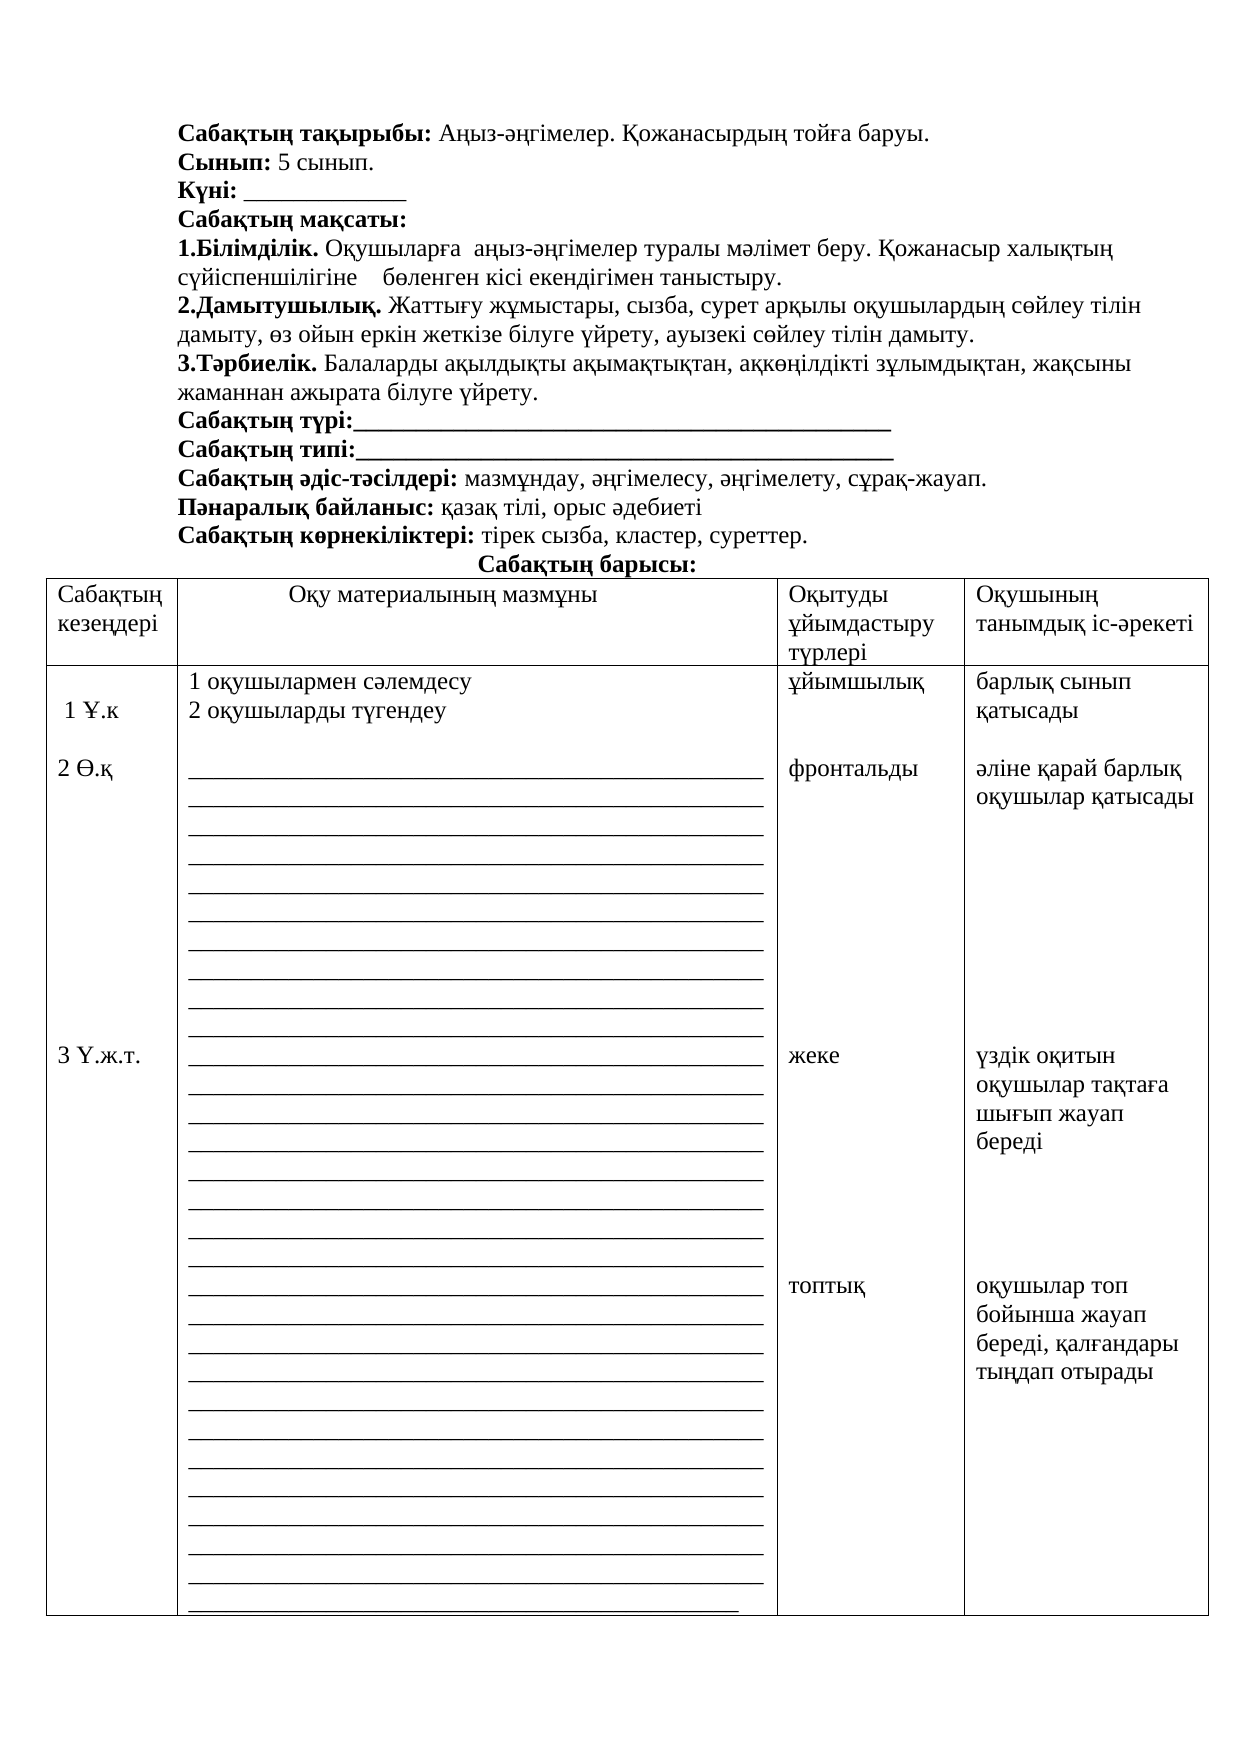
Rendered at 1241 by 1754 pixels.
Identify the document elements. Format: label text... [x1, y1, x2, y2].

table_header Оқытуды ұйымдастыру түрлері [778, 579, 964, 665]
text Сабақтың барысы: [177, 549, 1152, 578]
text Сабақтың мақсаты: [177, 204, 1152, 233]
text Пәнаралық байланыс: қазақ тілі, орыс әдебиеті [177, 492, 1152, 521]
table_cell ұйымшылық фронтальды жеке топтық [778, 666, 964, 1615]
table_cell 1 оқушылармен сәлемдесу 2 оқушыларды түгендеу __________________________________________________________________________________________________________________________________________________________________________________________________________________________________________________________________________________________________________________________________________________________________________________________________________________________________________________________________________________________________________________________________________________________________________________________________________________________________________________________________________________________________________________________________________________________________________________________________________________________________________________________________________________________________________________________________________________________________________________________________________________________________________________________________________________________________________________________________________________________________________________________________________________________________________________________________________________________________________________________________________________________________________________________________________________________________ [178, 666, 777, 1615]
table_cell барлық сынып қатысады әліне қарай барлық оқушылар қатысады үздік оқитын оқушылар тақтаға шығып жауап береді оқушылар топ бойынша жауап береді, қалғандары тыңдап отырады [965, 666, 1208, 1615]
table_cell 1 Ұ.к 2 Ө.қ 3 Ү.ж.т. [47, 666, 177, 1615]
table_header Сабақтың кезеңдері [47, 579, 177, 665]
text 1.Білімділік. Оқушыларға аңыз-әңгімелер туралы мәлімет беру. Қожанасыр халықтың сүйіспеншілігіне бөленген кісі екендігімен таныстыру. [177, 233, 1152, 291]
text 2.Дамытушылық. Жаттығу жұмыстары, сызба, сурет арқылы оқушылардың сөйлеу тілін дамыту, өз ойын еркін жеткізе білуге үйрету, ауызекі сөйлеу тілін дамыту. [177, 291, 1152, 348]
text Сабақтың тақырыбы: Аңыз-әңгімелер. Қожанасырдың тойға баруы. [177, 118, 1152, 147]
table_header Оқу материалының мазмұны [178, 579, 777, 665]
text Сабақтың түрі:___________________________________________ [177, 406, 1152, 434]
text Сабақтың көрнекіліктері: тірек сызба, кластер, суреттер. [177, 521, 1152, 549]
text Сабақтың әдіс-тәсілдері: мазмұндау, әңгімелесу, әңгімелету, сұрақ-жауап. [177, 463, 1152, 492]
text 3.Тәрбиелік. Балаларды ақылдықты ақымақтықтан, ақкөңілдікті зұлымдықтан, жақсыны жаманнан ажырата білуге үйрету. [177, 348, 1152, 406]
text Күні: _____________ [177, 176, 1152, 204]
text Сабақтың типі:___________________________________________ [177, 434, 1152, 463]
table_header Оқушының танымдық іс-әрекеті [965, 579, 1208, 665]
text Сынып: 5 сынып. [177, 147, 1152, 176]
